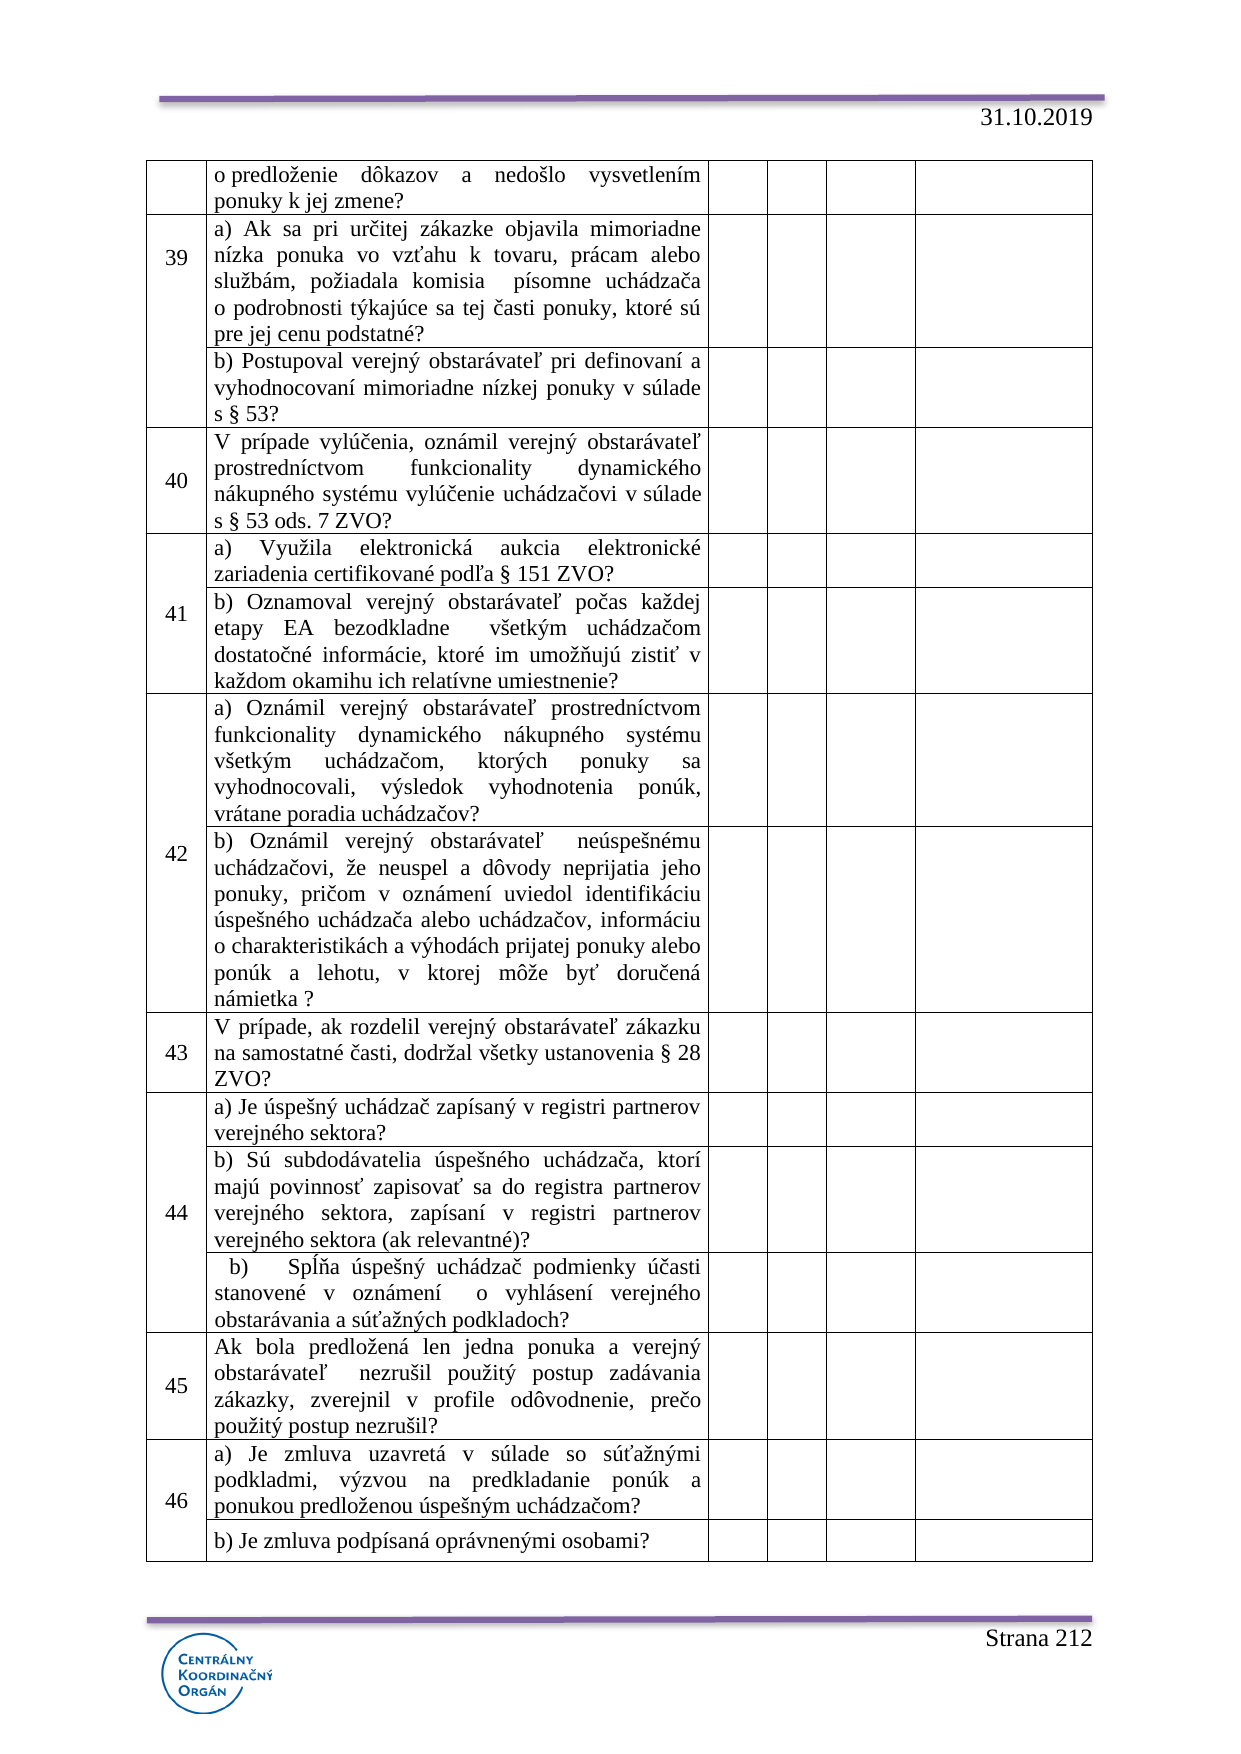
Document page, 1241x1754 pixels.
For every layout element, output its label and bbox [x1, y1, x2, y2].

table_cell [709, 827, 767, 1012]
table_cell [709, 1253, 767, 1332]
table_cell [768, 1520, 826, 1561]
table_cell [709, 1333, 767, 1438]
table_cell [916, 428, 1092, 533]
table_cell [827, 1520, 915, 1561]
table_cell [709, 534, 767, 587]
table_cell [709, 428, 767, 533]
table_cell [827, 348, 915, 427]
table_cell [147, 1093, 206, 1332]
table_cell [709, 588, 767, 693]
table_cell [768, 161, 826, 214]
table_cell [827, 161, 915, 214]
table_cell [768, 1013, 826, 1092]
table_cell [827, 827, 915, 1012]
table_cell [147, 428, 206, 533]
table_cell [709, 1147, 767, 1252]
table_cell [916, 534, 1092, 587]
picture [159, 1631, 272, 1713]
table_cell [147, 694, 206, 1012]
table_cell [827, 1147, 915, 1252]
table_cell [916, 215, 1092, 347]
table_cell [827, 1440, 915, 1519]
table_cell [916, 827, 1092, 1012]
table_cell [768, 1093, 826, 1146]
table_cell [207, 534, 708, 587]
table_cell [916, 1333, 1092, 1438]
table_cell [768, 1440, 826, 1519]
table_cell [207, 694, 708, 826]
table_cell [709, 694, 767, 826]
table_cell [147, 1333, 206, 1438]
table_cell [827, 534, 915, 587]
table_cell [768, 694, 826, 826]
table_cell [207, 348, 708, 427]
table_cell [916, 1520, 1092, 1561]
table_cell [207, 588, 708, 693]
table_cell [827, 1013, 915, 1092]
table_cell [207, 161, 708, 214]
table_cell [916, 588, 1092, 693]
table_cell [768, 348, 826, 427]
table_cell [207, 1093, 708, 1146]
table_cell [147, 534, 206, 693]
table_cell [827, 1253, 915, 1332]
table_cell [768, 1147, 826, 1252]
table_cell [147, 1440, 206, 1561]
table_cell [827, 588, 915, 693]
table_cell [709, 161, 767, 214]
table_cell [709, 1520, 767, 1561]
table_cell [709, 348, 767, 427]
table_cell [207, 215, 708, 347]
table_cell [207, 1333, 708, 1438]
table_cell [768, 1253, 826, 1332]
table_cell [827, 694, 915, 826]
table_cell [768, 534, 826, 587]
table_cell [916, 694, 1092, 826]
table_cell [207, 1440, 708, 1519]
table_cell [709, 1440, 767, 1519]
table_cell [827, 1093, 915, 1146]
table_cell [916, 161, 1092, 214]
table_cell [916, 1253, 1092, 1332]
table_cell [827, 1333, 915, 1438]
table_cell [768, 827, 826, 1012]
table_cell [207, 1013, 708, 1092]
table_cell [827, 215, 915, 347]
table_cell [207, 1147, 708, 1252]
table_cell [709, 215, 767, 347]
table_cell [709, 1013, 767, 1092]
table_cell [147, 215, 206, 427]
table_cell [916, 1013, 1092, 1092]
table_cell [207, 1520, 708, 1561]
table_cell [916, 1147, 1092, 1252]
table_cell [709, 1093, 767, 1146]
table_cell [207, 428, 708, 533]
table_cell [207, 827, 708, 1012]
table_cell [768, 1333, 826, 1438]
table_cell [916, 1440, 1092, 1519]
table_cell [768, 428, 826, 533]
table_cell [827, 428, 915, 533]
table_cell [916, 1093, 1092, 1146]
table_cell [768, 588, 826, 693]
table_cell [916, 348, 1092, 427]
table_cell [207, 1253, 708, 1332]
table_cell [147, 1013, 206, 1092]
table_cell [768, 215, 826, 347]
